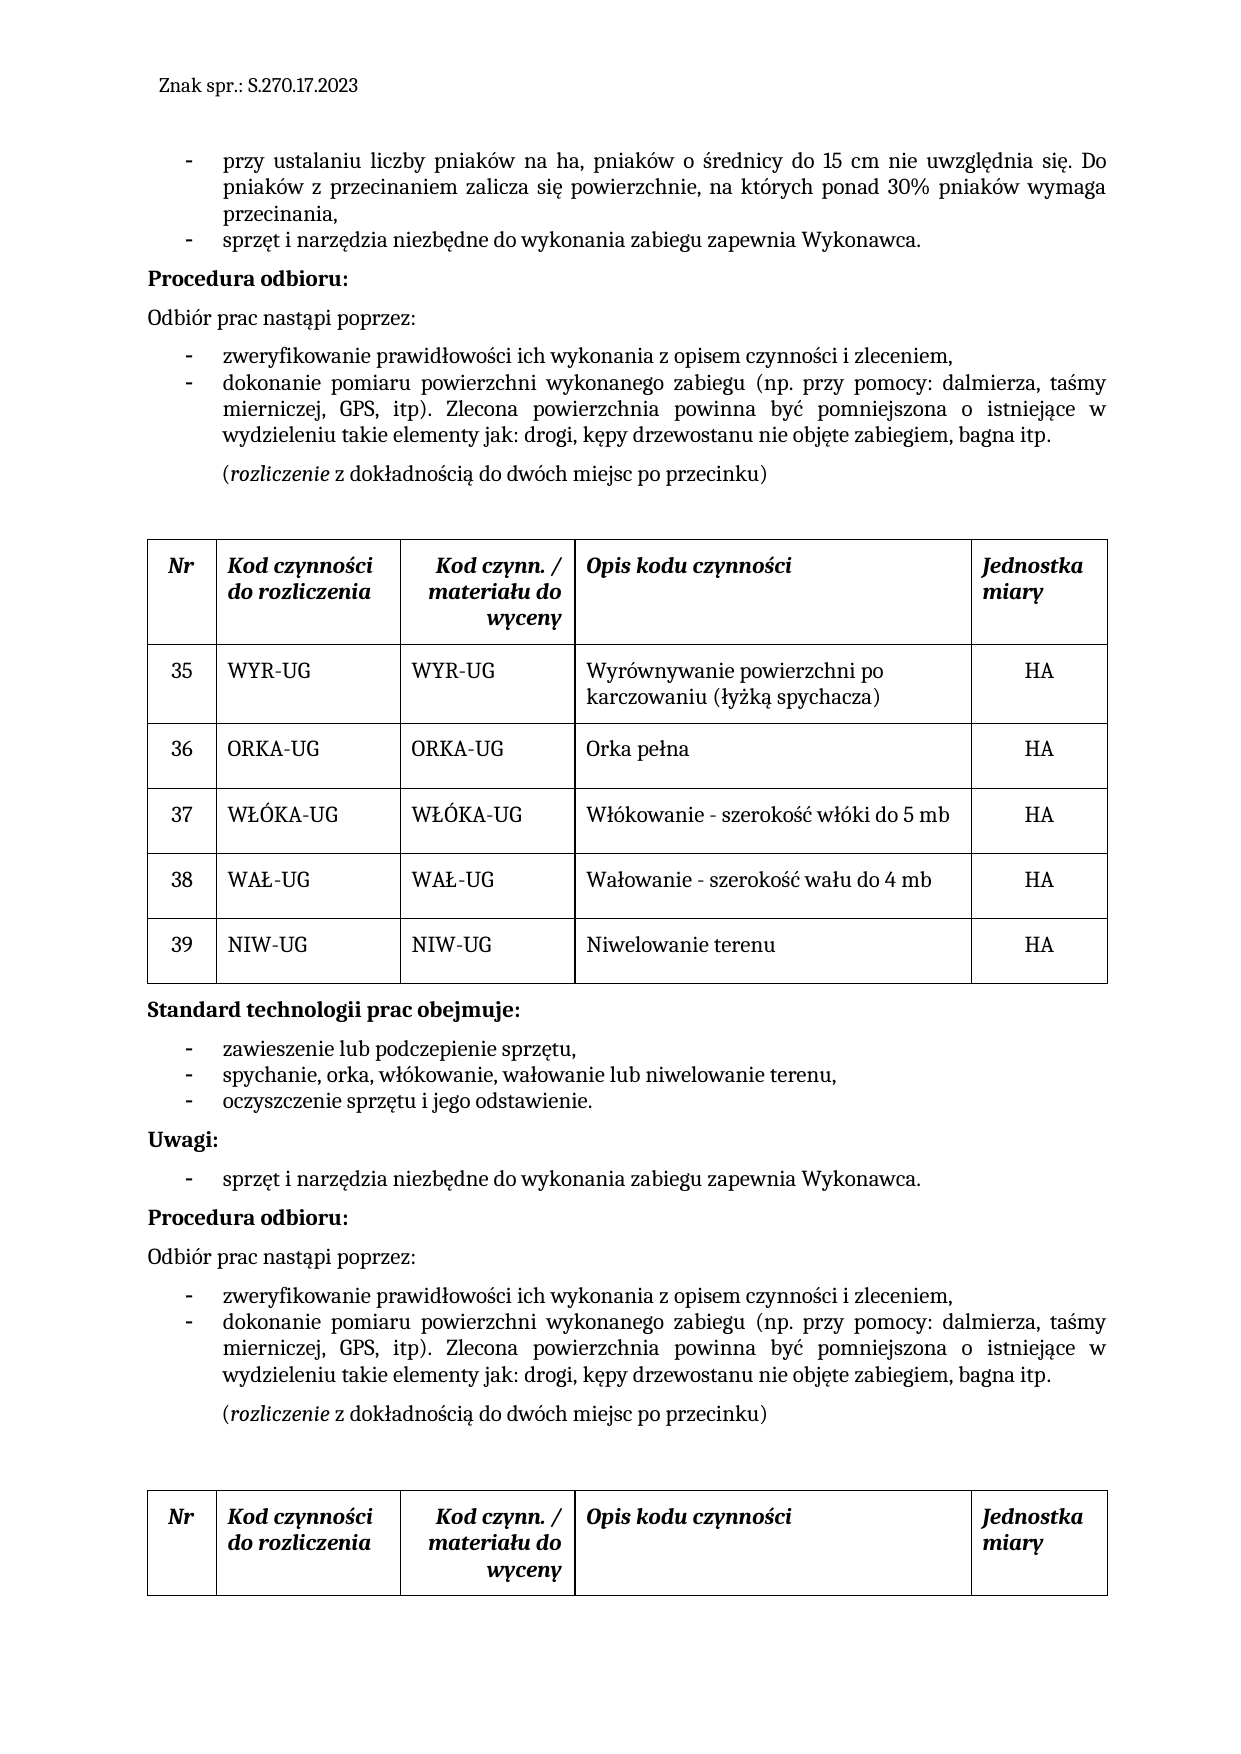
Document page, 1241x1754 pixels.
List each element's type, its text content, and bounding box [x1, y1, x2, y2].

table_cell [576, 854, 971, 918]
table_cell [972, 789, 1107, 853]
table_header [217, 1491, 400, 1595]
list zawieszenie lub podczepienie sprzętu, [185, 1036, 1107, 1062]
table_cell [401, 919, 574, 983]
text Procedura odbioru: [148, 266, 1107, 292]
list sprzęt i narzędzia niezbędne do wykonania zabiegu zapewnia Wykonawca. [185, 1166, 1107, 1192]
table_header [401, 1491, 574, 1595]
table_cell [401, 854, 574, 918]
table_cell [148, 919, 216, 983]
text Uwagi: [148, 1127, 1107, 1153]
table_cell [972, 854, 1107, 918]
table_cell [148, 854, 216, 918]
list oczyszczenie sprzętu i jego odstawienie. [185, 1088, 1107, 1114]
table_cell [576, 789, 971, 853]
text Odbiór prac nastąpi poprzez: [148, 304, 1107, 331]
list zweryfikowanie prawidłowości ich wykonania z opisem czynności i zleceniem, [185, 1282, 1107, 1309]
list spychanie, orka, włókowanie, wałowanie lub niwelowanie terenu, [185, 1062, 1107, 1088]
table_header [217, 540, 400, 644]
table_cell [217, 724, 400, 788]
text (rozliczenie z dokładnością do dwóch miejsc po przecinku) [148, 1400, 1107, 1427]
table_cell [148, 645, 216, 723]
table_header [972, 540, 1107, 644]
text Odbiór prac nastąpi poprzez: [148, 1244, 1107, 1270]
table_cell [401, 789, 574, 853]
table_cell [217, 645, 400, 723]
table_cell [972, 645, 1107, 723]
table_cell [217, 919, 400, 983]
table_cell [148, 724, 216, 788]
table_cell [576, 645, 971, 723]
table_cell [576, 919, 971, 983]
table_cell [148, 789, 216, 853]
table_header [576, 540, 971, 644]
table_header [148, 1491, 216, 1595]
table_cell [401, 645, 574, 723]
text Standard technologii prac obejmuje: [148, 997, 1107, 1023]
list zweryfikowanie prawidłowości ich wykonania z opisem czynności i zleceniem, [185, 343, 1107, 369]
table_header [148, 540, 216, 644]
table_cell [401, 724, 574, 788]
list dokonanie pomiaru powierzchni wykonanego zabiegu (np. przy pomocy: dalmierza, taśmy mierniczej, GPS, itp). Zlecona powierzchnia powinna być pomniejszona o istniejące w wydzieleniu takie elementy jak: drogi, kępy drzewostanu nie objęte zabiegiem, bagna itp. [185, 369, 1107, 449]
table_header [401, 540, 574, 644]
text (rozliczenie z dokładnością do dwóch miejsc po przecinku) [148, 461, 1107, 487]
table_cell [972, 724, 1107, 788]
list przy ustalaniu liczby pniaków na ha, pniaków o średnicy do 15 cm nie uwzględnia się. Do pniaków z przecinaniem zalicza się powierzchnie, na których ponad 30% pniaków wymaga przecinania, [185, 148, 1107, 227]
text Procedura odbioru: [148, 1205, 1107, 1231]
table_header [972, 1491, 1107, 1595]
list dokonanie pomiaru powierzchni wykonanego zabiegu (np. przy pomocy: dalmierza, taśmy mierniczej, GPS, itp). Zlecona powierzchnia powinna być pomniejszona o istniejące w wydzieleniu takie elementy jak: drogi, kępy drzewostanu nie objęte zabiegiem, bagna itp. [185, 1309, 1107, 1388]
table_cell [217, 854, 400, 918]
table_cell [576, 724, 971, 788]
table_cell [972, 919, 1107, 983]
list sprzęt i narzędzia niezbędne do wykonania zabiegu zapewnia Wykonawca. [185, 227, 1107, 253]
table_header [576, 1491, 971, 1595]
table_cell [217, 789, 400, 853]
